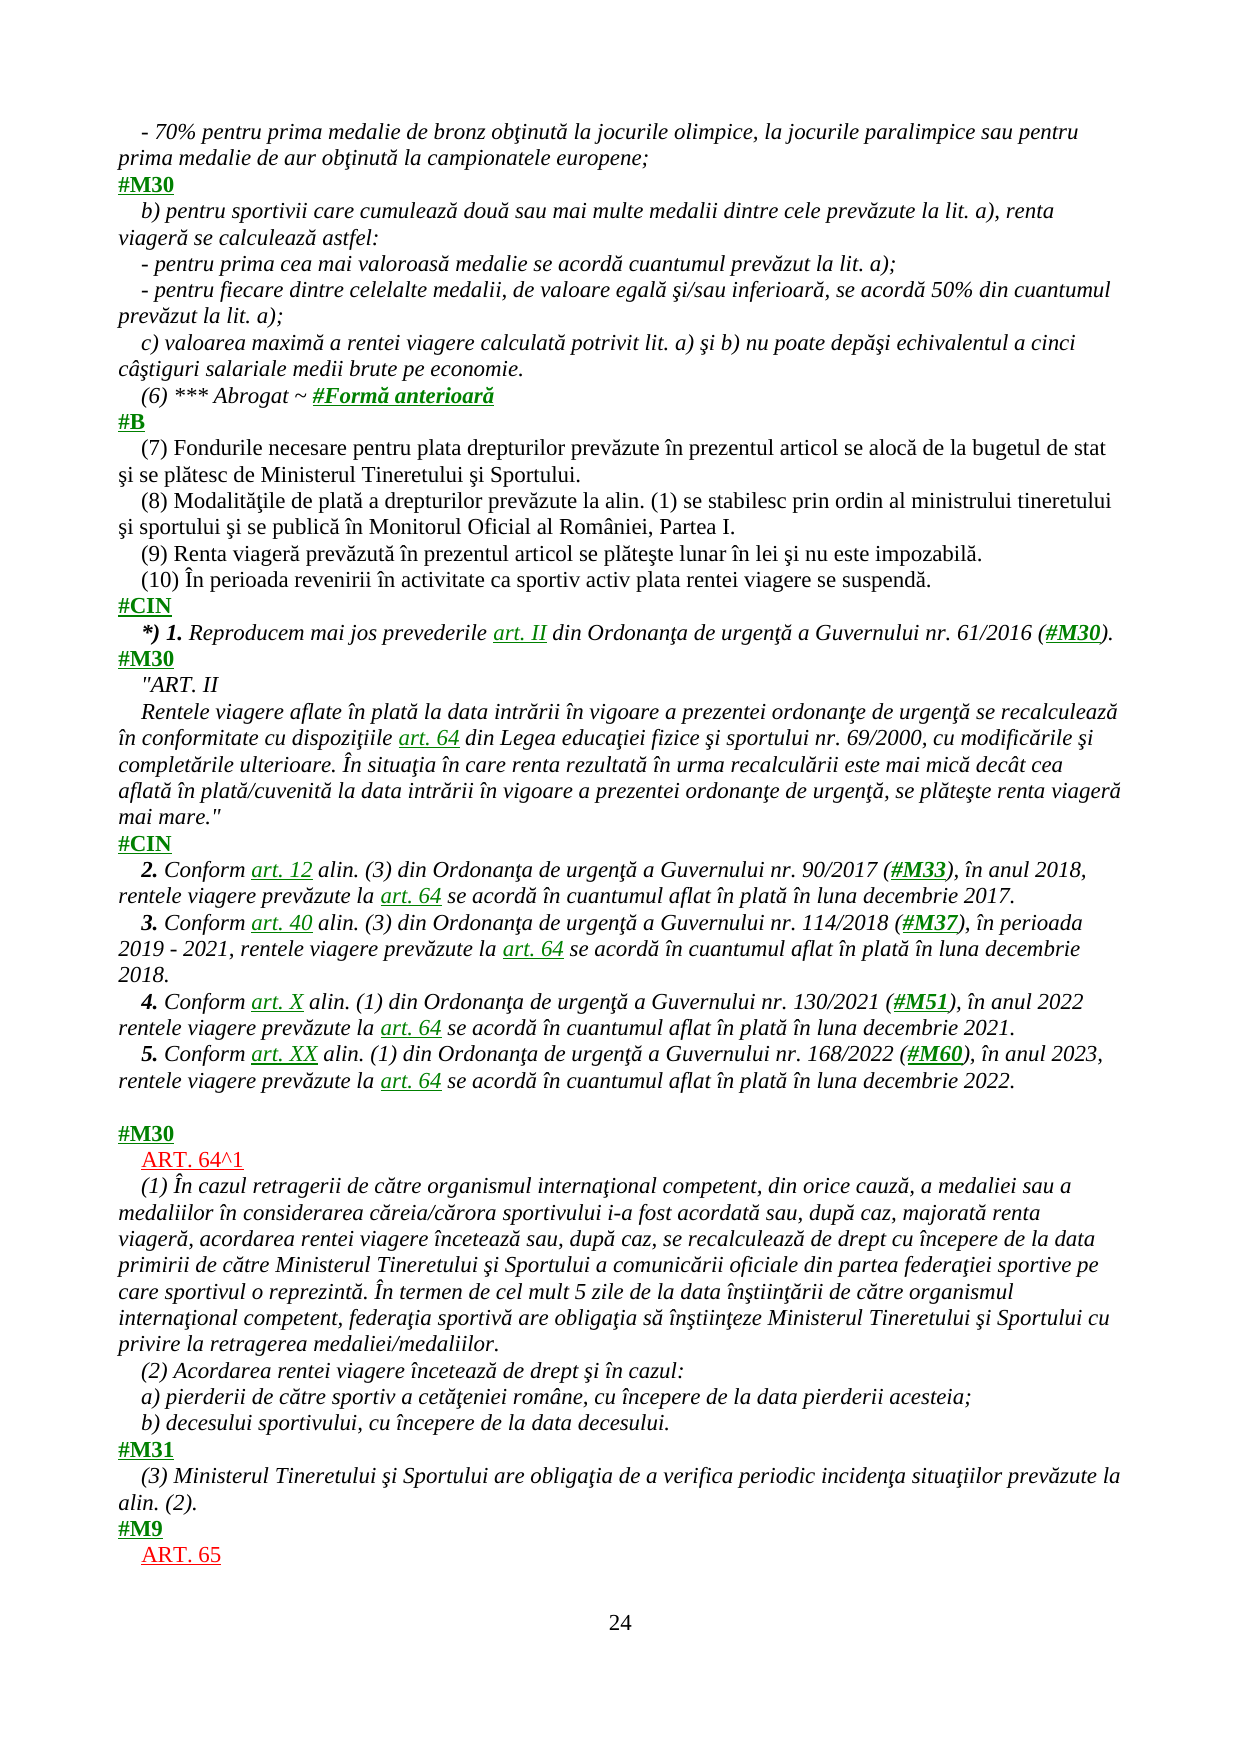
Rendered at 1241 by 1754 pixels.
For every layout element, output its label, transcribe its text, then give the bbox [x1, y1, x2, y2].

text (9) Renta viageră prevăzută în prezentul articol se plăteşte lunar în lei şi nu este impozabilă. [118, 540, 1122, 566]
text #CIN [118, 592, 1122, 619]
text Rentele viagere aflate în plată la data intrării în vigoare a prezentei ordonanţe de urgenţă se recalculează în conformitate cu dispoziţiile art. 64 din Legea educaţiei fizice şi sportului nr. 69/2000, cu modificările şi completările ulterioare. În situaţia în care renta rezultată în urma recalculării este mai mică decât cea aflată în plată/cuvenită la data intrării în vigoare a prezentei ordonanţe de urgenţă, se plăteşte renta viageră mai mare." [118, 698, 1122, 830]
text #M9 [118, 1515, 1122, 1541]
text (3) Ministerul Tineretului şi Sportului are obligaţia de a verifica periodic incidenţa situaţiilor prevăzute la alin. (2). [118, 1462, 1122, 1515]
text c) valoarea maximă a rentei viagere calculată potrivit lit. a) şi b) nu poate depăşi echivalentul a cinci câştiguri salariale medii brute pe economie. [118, 329, 1122, 382]
text (2) Acordarea rentei viagere încetează de drept şi în cazul: [118, 1357, 1122, 1383]
text a) pierderii de către sportiv a cetăţeniei române, cu începere de la data pierderii acesteia; [118, 1383, 1122, 1409]
text ART. 65 [118, 1541, 1122, 1568]
text (7) Fondurile necesare pentru plata drepturilor prevăzute în prezentul articol se alocă de la bugetul de stat şi se plătesc de Ministerul Tineretului şi Sportului. [118, 434, 1122, 487]
text 4. Conform art. X alin. (1) din Ordonanţa de urgenţă a Guvernului nr. 130/2021 (#M51), în anul 2022 rentele viagere prevăzute la art. 64 se acordă în cuantumul aflat în plată în luna decembrie 2021. [118, 988, 1122, 1041]
text - pentru prima cea mai valoroasă medalie se acordă cuantumul prevăzut la lit. a); [118, 250, 1122, 276]
text (1) În cazul retragerii de către organismul internaţional competent, din orice cauză, a medaliei sau a medaliilor în considerarea căreia/cărora sportivului i-a fost acordată sau, după caz, majorată renta viageră, acordarea rentei viagere încetează sau, după caz, se recalculează de drept cu începere de la data primirii de către Ministerul Tineretului şi Sportului a comunicării oficiale din partea federaţiei sportive pe care sportivul o reprezintă. În termen de cel mult 5 zile de la data înştiinţării de către organismul internaţional competent, federaţia sportivă are obligaţia să înştiinţeze Ministerul Tineretului şi Sportului cu privire la retragerea medaliei/medaliilor. [118, 1172, 1122, 1357]
text "ART. II [118, 672, 1122, 698]
text (10) În perioada revenirii în activitate ca sportiv activ plata rentei viagere se suspendă. [118, 566, 1122, 592]
text #B [118, 408, 1122, 434]
text - 70% pentru prima medalie de bronz obţinută la jocurile olimpice, la jocurile paralimpice sau pentru prima medalie de aur obţinută la campionatele europene; [118, 118, 1122, 171]
text - pentru fiecare dintre celelalte medalii, de valoare egală şi/sau inferioară, se acordă 50% din cuantumul prevăzut la lit. a); [118, 276, 1122, 329]
text b) pentru sportivii care cumulează două sau mai multe medalii dintre cele prevăzute la lit. a), renta viageră se calculează astfel: [118, 197, 1122, 250]
text b) decesului sportivului, cu începere de la data decesului. [118, 1409, 1122, 1436]
text #M30 [118, 171, 1122, 197]
text (6) *** Abrogat ~ #Formă anterioară [118, 382, 1122, 408]
text 3. Conform art. 40 alin. (3) din Ordonanţa de urgenţă a Guvernului nr. 114/2018 (#M37), în perioada 2019 - 2021, rentele viagere prevăzute la art. 64 se acordă în cuantumul aflat în plată în luna decembrie 2018. [118, 909, 1122, 988]
text #M31 [118, 1436, 1122, 1462]
text *) 1. Reproducem mai jos prevederile art. II din Ordonanţa de urgenţă a Guvernului nr. 61/2016 (#M30). [118, 619, 1122, 645]
text 2. Conform art. 12 alin. (3) din Ordonanţa de urgenţă a Guvernului nr. 90/2017 (#M33), în anul 2018, rentele viagere prevăzute la art. 64 se acordă în cuantumul aflat în plată în luna decembrie 2017. [118, 856, 1122, 909]
text #M30 [118, 1119, 1122, 1146]
text #CIN [118, 830, 1122, 856]
text (8) Modalităţile de plată a drepturilor prevăzute la alin. (1) se stabilesc prin ordin al ministrului tineretului şi sportului şi se publică în Monitorul Oficial al României, Partea I. [118, 487, 1122, 540]
text 5. Conform art. XX alin. (1) din Ordonanţa de urgenţă a Guvernului nr. 168/2022 (#M60), în anul 2023, rentele viagere prevăzute la art. 64 se acordă în cuantumul aflat în plată în luna decembrie 2022. [118, 1041, 1122, 1093]
text ART. 64^1 [118, 1146, 1122, 1172]
text #M30 [118, 645, 1122, 672]
